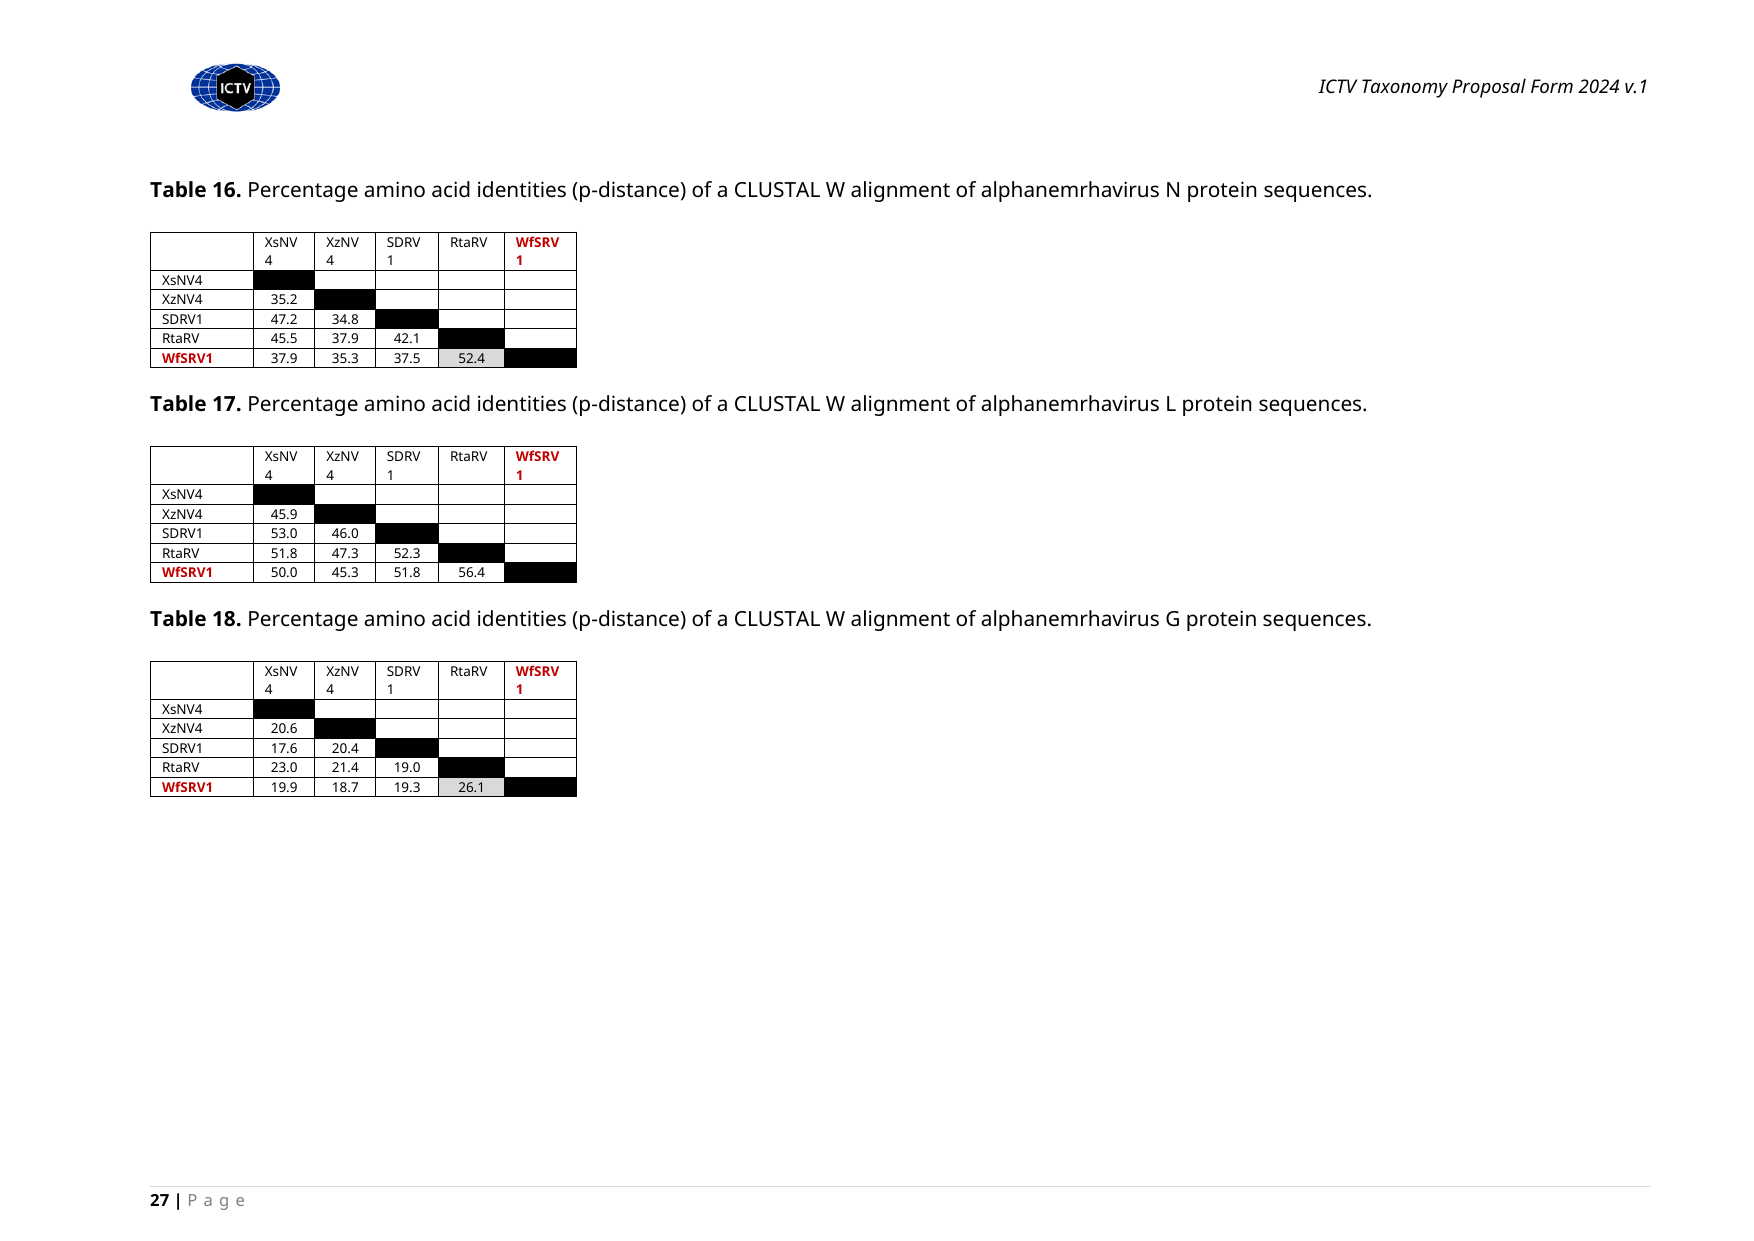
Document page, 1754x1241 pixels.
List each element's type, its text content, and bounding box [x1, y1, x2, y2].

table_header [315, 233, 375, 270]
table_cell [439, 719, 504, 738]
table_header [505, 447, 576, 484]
text Table 17. Percentage amino acid identities (p-distance) of a CLUSTAL W alignment of alphanemrhavirus L protein sequences. [150, 389, 1651, 418]
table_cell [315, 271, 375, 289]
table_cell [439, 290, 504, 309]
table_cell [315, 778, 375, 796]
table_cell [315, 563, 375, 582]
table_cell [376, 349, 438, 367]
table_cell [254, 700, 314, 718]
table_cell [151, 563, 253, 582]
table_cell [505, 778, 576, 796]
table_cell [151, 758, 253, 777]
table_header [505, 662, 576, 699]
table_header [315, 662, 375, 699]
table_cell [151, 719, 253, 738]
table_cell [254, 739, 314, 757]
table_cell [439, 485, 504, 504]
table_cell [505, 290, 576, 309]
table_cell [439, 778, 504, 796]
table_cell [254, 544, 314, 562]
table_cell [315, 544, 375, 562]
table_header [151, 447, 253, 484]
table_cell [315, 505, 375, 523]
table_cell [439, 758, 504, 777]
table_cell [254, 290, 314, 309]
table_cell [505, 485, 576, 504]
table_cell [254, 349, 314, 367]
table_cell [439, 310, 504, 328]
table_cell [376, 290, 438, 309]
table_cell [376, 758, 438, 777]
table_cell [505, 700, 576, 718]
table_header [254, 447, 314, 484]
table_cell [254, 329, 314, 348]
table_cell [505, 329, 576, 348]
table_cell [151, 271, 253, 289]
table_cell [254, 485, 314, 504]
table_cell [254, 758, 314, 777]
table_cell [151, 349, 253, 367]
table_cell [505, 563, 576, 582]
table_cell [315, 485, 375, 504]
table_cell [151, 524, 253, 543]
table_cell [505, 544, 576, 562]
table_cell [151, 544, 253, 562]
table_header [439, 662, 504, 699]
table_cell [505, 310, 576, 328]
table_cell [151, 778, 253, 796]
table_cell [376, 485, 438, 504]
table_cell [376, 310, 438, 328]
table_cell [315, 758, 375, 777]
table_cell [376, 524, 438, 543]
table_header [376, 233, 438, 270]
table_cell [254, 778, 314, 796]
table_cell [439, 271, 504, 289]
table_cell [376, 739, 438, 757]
text Table 18. Percentage amino acid identities (p-distance) of a CLUSTAL W alignment of alphanemrhavirus G protein sequences. [150, 604, 1651, 632]
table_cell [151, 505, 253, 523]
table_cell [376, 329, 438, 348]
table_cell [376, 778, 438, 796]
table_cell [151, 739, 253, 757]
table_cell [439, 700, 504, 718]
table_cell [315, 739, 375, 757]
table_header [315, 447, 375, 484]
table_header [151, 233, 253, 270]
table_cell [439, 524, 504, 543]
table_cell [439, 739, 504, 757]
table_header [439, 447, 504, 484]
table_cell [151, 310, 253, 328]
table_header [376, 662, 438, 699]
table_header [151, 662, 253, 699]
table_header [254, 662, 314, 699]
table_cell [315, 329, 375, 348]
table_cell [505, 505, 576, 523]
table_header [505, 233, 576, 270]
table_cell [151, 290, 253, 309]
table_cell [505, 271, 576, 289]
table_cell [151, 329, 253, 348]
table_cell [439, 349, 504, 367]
picture [190, 56, 282, 113]
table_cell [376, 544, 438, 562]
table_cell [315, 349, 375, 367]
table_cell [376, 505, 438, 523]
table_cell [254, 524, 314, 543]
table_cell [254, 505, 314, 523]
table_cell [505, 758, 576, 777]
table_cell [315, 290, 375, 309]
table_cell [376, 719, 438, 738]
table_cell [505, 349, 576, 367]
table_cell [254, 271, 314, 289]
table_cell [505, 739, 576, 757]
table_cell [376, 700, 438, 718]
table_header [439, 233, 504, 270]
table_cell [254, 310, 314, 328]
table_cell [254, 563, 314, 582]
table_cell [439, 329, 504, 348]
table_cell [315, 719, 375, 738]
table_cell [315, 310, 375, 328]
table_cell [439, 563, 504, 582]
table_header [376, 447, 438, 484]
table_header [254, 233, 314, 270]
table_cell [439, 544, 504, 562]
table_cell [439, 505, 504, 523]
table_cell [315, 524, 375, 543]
text Table 16. Percentage amino acid identities (p-distance) of a CLUSTAL W alignment of alphanemrhavirus N protein sequences. [150, 175, 1651, 203]
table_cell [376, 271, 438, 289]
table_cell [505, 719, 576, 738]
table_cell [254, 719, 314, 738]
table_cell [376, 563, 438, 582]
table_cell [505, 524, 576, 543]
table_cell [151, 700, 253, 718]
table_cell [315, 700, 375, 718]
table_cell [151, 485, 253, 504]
